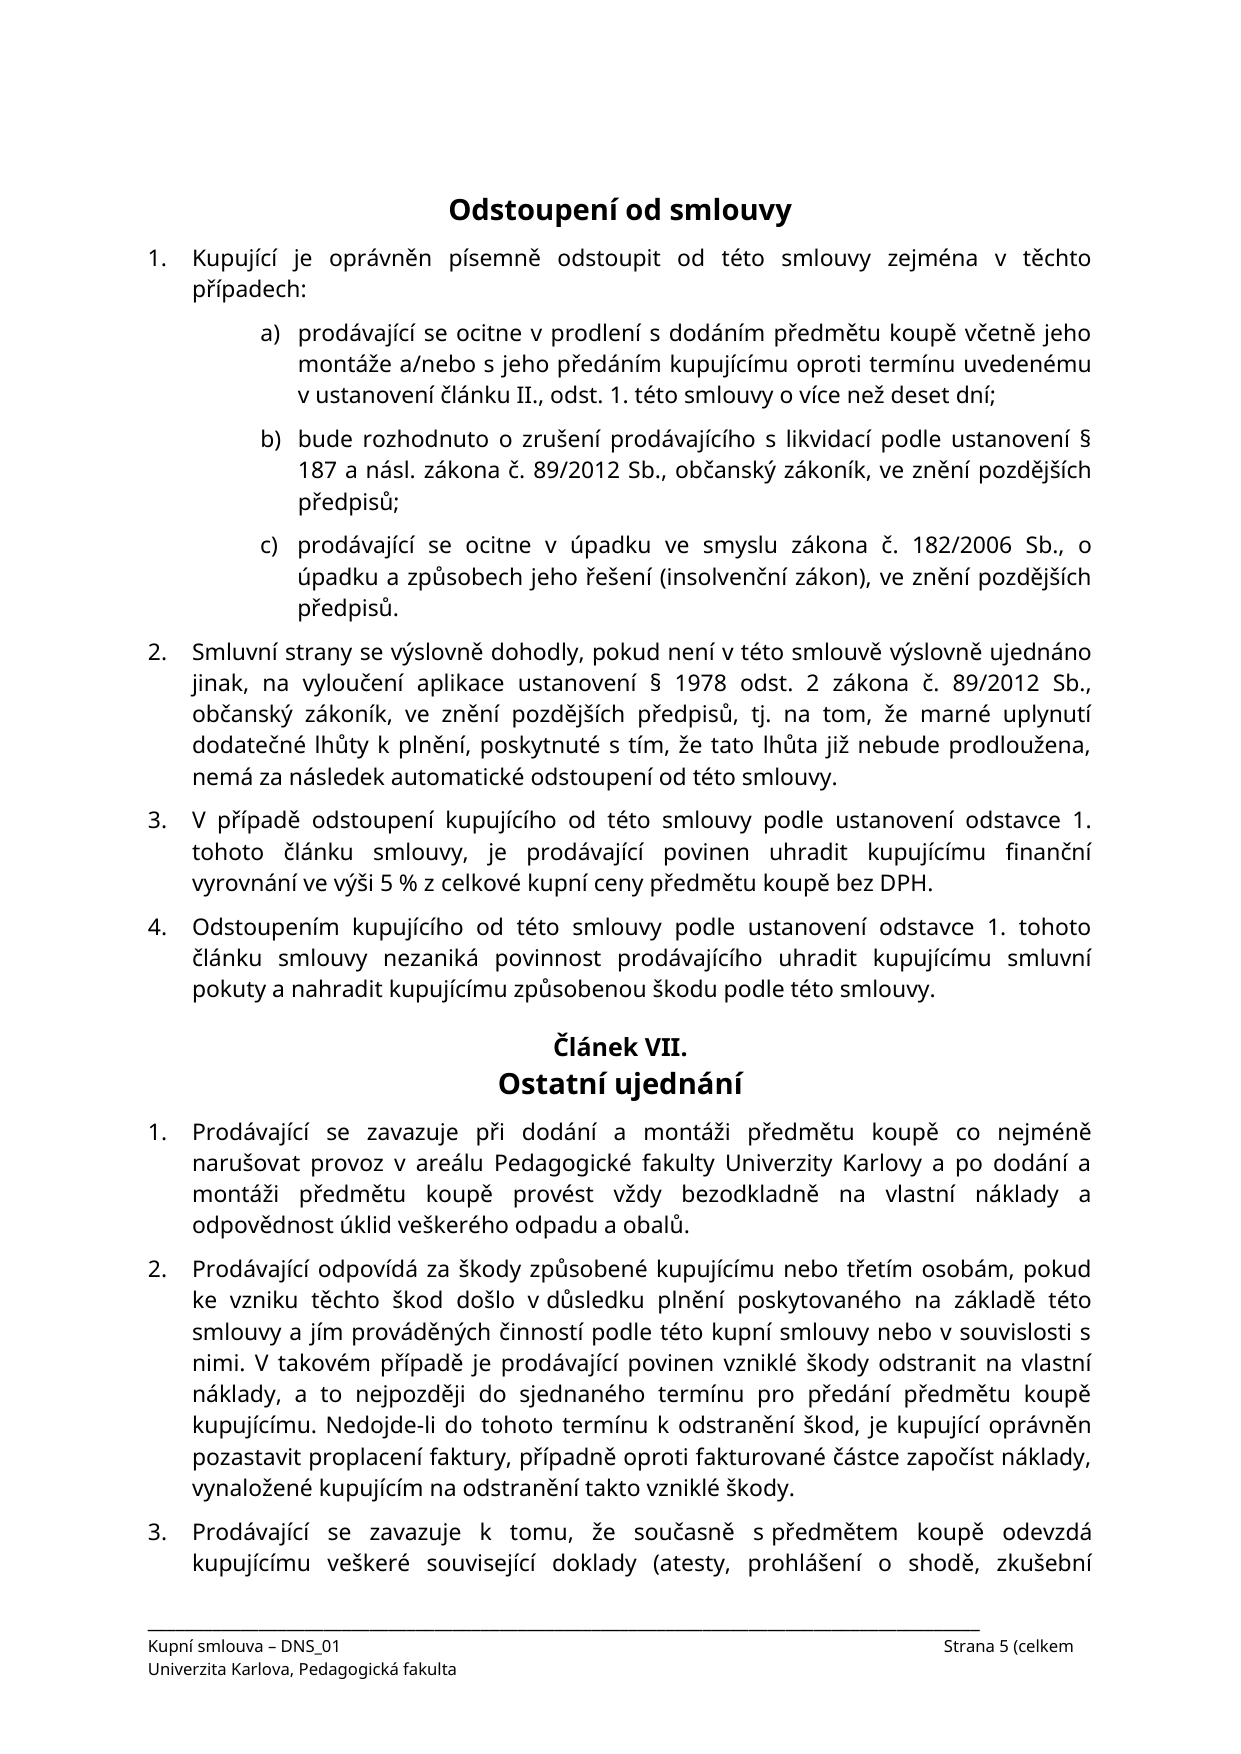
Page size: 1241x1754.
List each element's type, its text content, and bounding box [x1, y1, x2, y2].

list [148, 1516, 1093, 1578]
list Prodávající se zavazuje při dodání a montáži předmětu koupě co nejméně narušovat provoz v areálu Pedagogické fakulty Univerzity Karlovy a po dodání a montáži předmětu koupě provést vždy bezodkladně na vlastní náklady a odpovědnost úklid veškerého odpadu a obalů. [148, 1116, 1093, 1241]
list Smluvní strany se výslovně dohodly, pokud není v této smlouvě výslovně ujednáno jinak, na vyloučení aplikace ustanovení § 1978 odst. 2 zákona č. 89/2012 Sb., občanský zákoník, ve znění pozdějších předpisů, tj. na tom, že marné uplynutí dodatečné lhůty k plnění, poskytnuté s tím, že tato lhůta již nebude prodloužena, nemá za následek automatické odstoupení od této smlouvy. [148, 636, 1093, 792]
text Článek VII. [148, 1029, 1093, 1063]
list V případě odstoupení kupujícího od této smlouvy podle ustanovení odstavce 1. tohoto článku smlouvy, je prodávající povinen uhradit kupujícímu finanční vyrovnání ve výši 5 % z celkové kupní ceny předmětu koupě bez DPH. [148, 804, 1093, 898]
text Ostatní ujednání [148, 1063, 1093, 1103]
list prodávající se ocitne v úpadku ve smyslu zákona č. 182/2006 Sb., o úpadku a způsobech jeho řešení (insolvenční zákon), ve znění pozdějších předpisů. [260, 529, 1093, 623]
text Odstoupení od smlouvy [148, 190, 1093, 229]
list Kupující je oprávněn písemně odstoupit od této smlouvy zejména v těchto případech: [147, 242, 1093, 304]
list prodávající se ocitne v prodlení s dodáním předmětu koupě včetně jeho montáže a/nebo s jeho předáním kupujícímu oproti termínu uvedenému v ustanovení článku II., odst. 1. této smlouvy o více než deset dní; [260, 317, 1093, 411]
list Odstoupením kupujícího od této smlouvy podle ustanovení odstavce 1. tohoto článku smlouvy nezaniká povinnost prodávajícího uhradit kupujícímu smluvní pokuty a nahradit kupujícímu způsobenou škodu podle této smlouvy. [148, 911, 1093, 1004]
list Prodávající odpovídá za škody způsobené kupujícímu nebo třetím osobám, pokud ke vzniku těchto škod došlo v důsledku plnění poskytovaného na základě této smlouvy a jím prováděných činností podle této kupní smlouvy nebo v souvislosti s nimi. V takovém případě je prodávající povinen vzniklé škody odstranit na vlastní náklady, a to nejpozději do sjednaného termínu pro předání předmětu koupě kupujícímu. Nedojde-li do tohoto termínu k odstranění škod, je kupující oprávněn pozastavit proplacení faktury, případně oproti fakturované částce započíst náklady, vynaložené kupujícím na odstranění takto vzniklé škody. [148, 1253, 1093, 1503]
list bude rozhodnuto o zrušení prodávajícího s likvidací podle ustanovení § 187 a násl. zákona č. 89/2012 Sb., občanský zákoník, ve znění pozdějších předpisů; [260, 423, 1093, 517]
